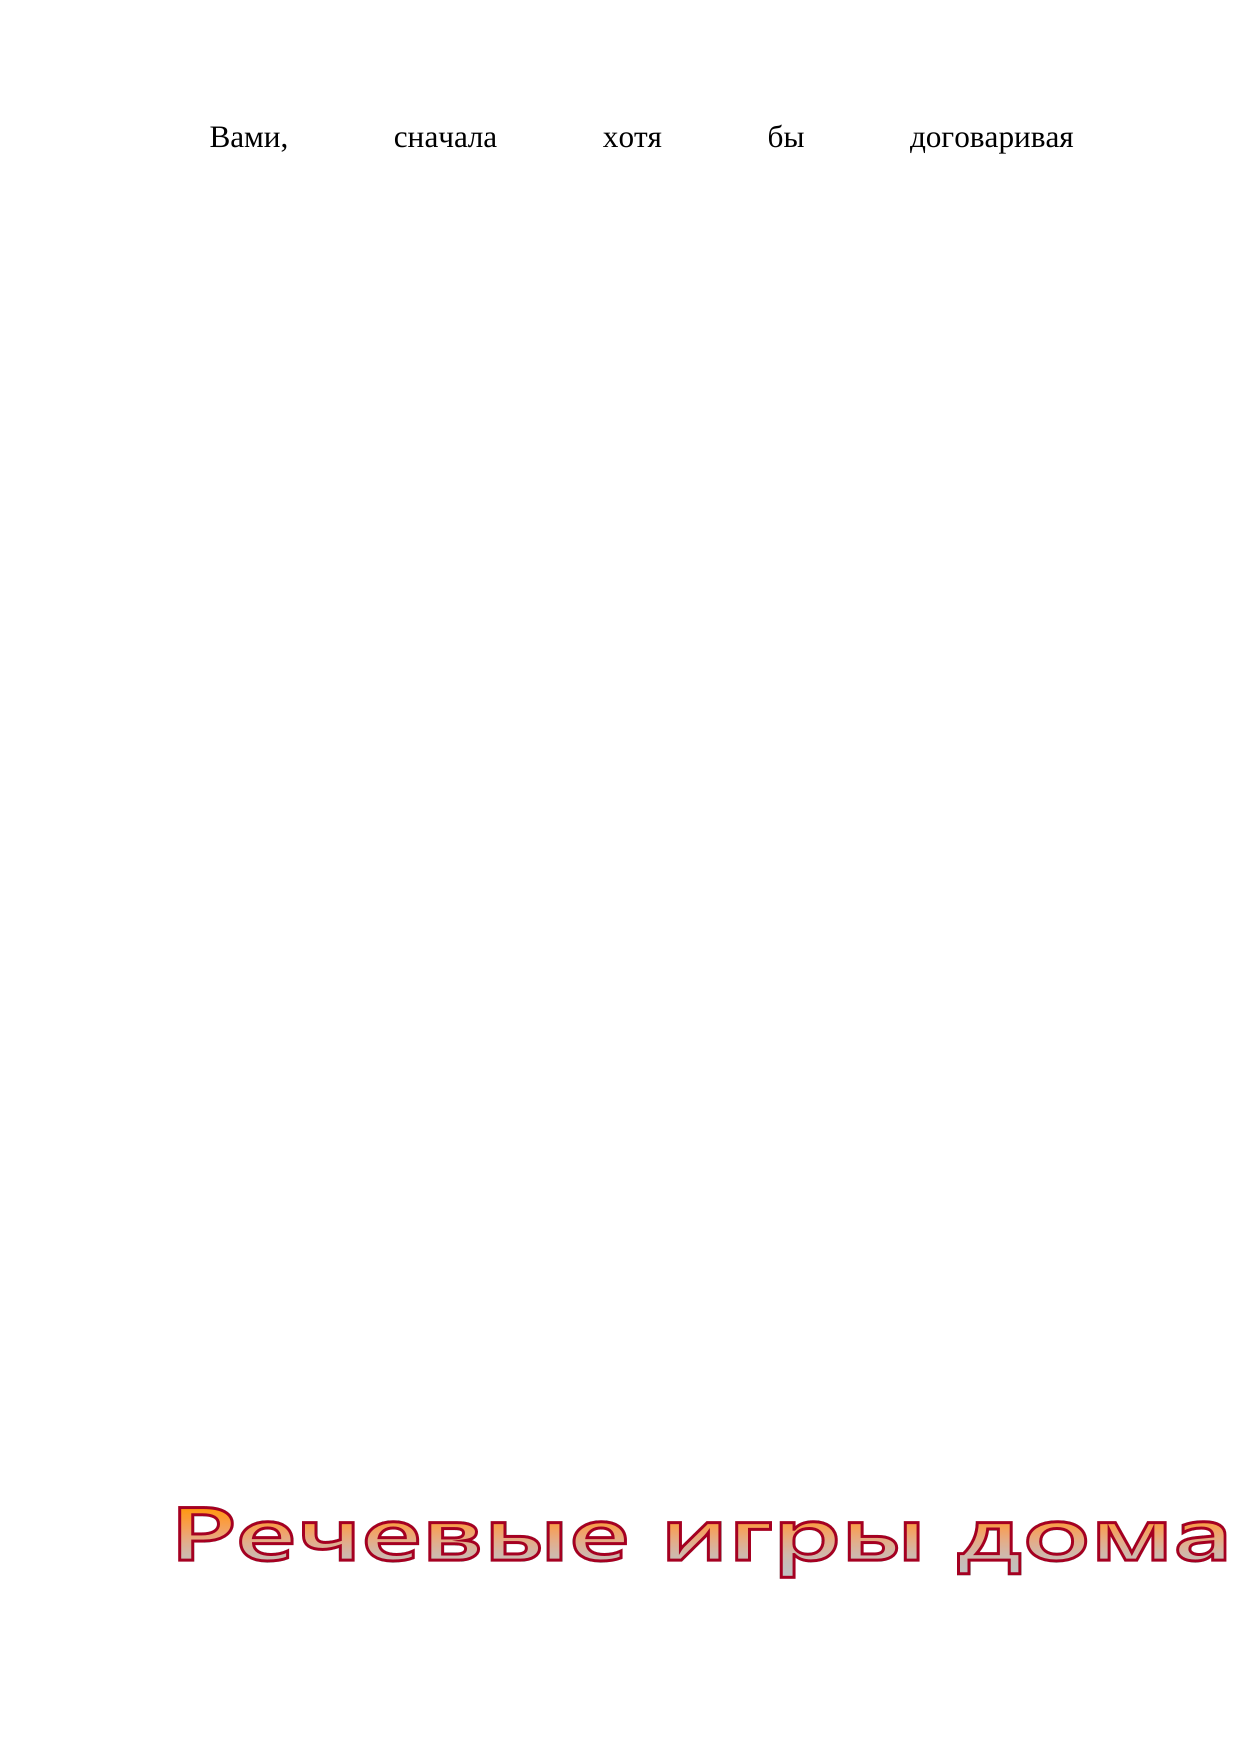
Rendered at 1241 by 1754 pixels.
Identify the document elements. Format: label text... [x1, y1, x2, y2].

picture [177, 1505, 1227, 1579]
text Вами, сначала хотя бы договаривая текст. [177, 118, 1167, 154]
